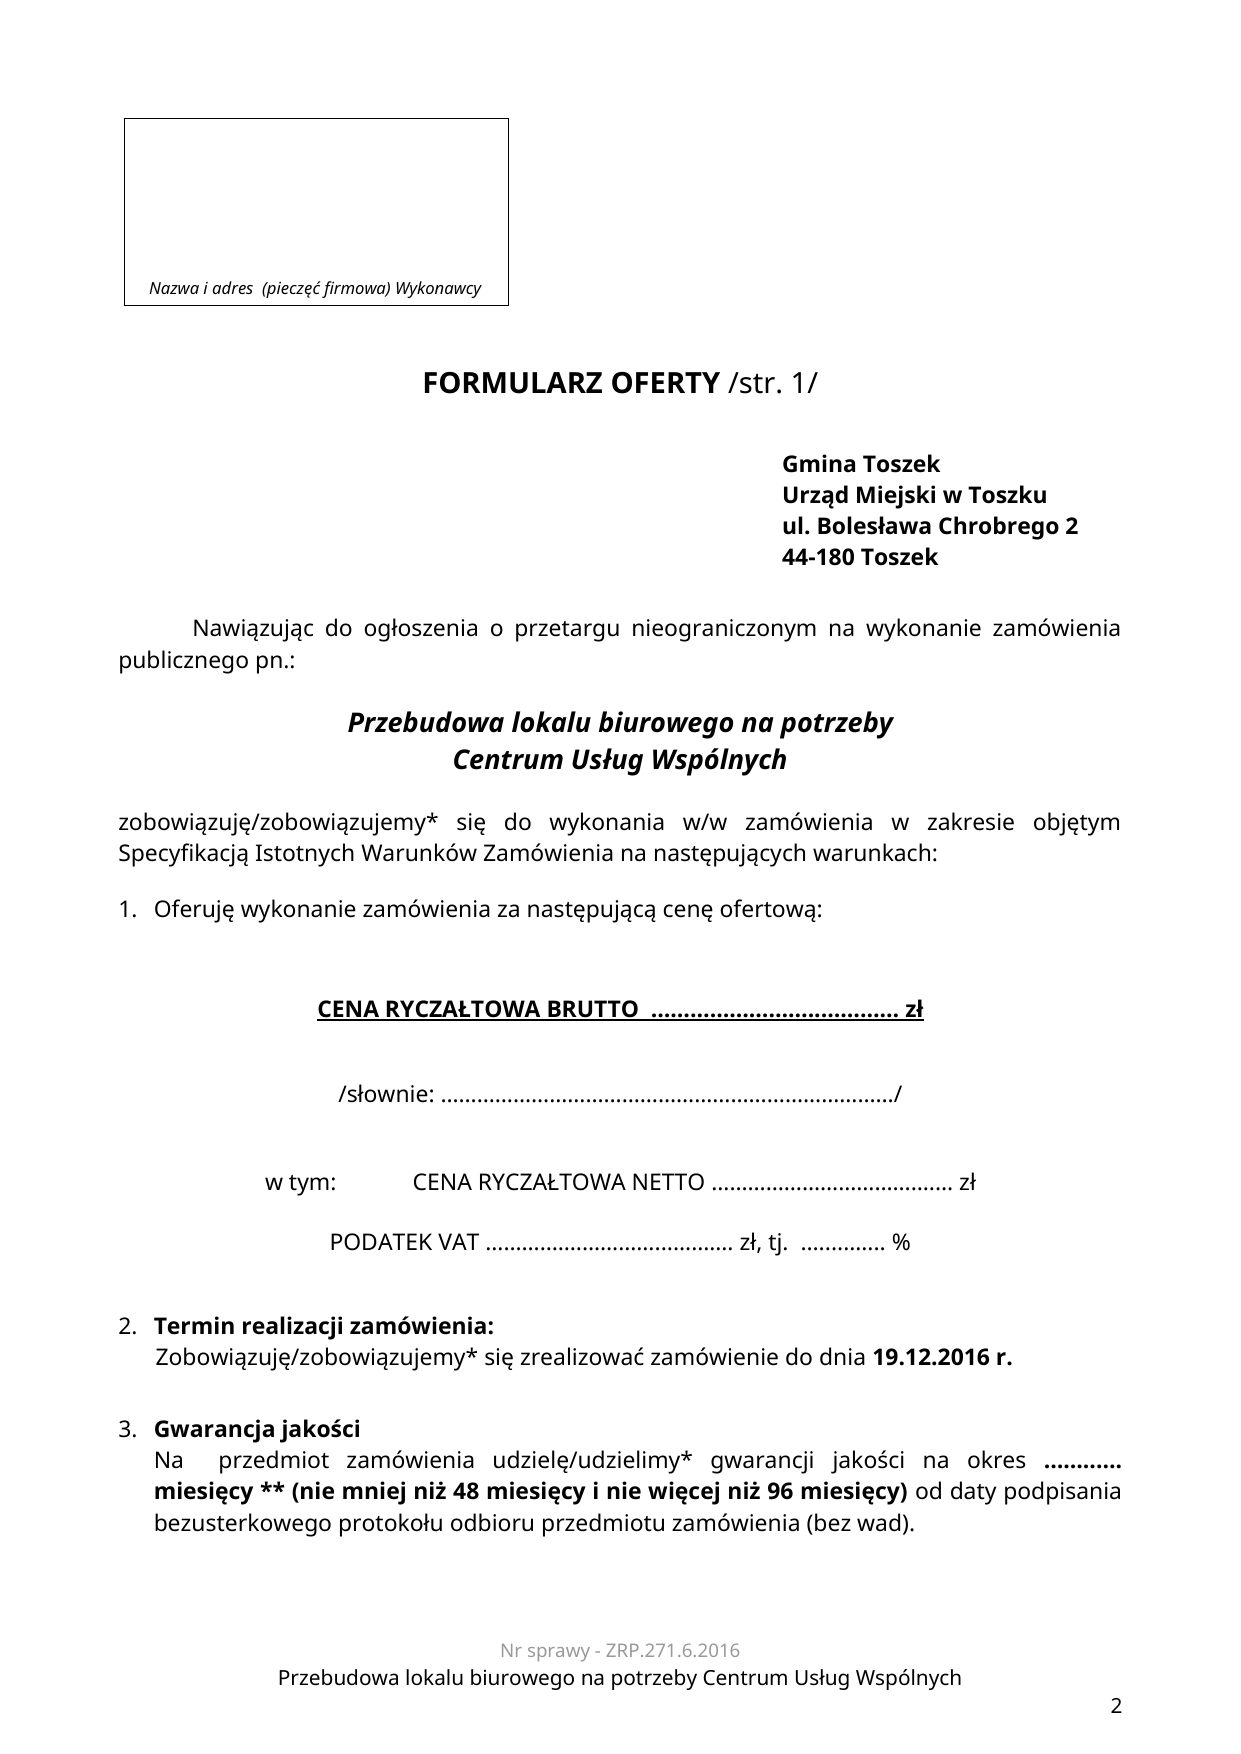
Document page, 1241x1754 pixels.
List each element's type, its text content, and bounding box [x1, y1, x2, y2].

text Gmina Toszek [708, 447, 1122, 479]
text Nawiązując do ogłoszenia o przetargu nieograniczonym na wykonanie zamówienia publicznego pn.: [118, 612, 1122, 675]
text Zobowiązuję/zobowiązujemy* się zrealizować zamówienie do dnia 19.12.2016 r. [153, 1341, 1122, 1373]
list Gwarancja jakości [118, 1413, 1122, 1444]
list PODATEK VAT ……….………………...….…… zł, tj. .…...….... % [118, 1226, 1122, 1257]
text Na przedmiot zamówienia udzielę/udzielimy* gwarancji jakości na okres ……..…. miesięcy ** (nie mniej niż 48 miesięcy i nie więcej niż 96 miesięcy) od daty podpisania bezusterkowego protokołu odbioru przedmiotu zamówienia (bez wad). [153, 1444, 1122, 1538]
text zobowiązuję/zobowiązujemy* się do wykonania w/w zamówienia w zakresie objętym Specyfikacją Istotnych Warunków Zamówienia na następujących warunkach: [118, 805, 1122, 868]
list CENA RYCZAŁTOWA BRUTTO ……………………..………… zł [118, 993, 1122, 1024]
text Przebudowa lokalu biurowego na potrzeby [118, 703, 1122, 740]
list Oferuję wykonanie zamówienia za następującą cenę ofertową: [118, 893, 1122, 925]
text FORMULARZ OFERTY /str. 1/ [118, 362, 1122, 402]
text 44-180 Toszek [708, 541, 1122, 572]
table_header Nazwa i adres (pieczęć firmowa) Wykonawcy [125, 119, 508, 305]
list w tym: CENA RYCZAŁTOWA NETTO ……………………………….… zł [118, 1166, 1122, 1198]
text Centrum Usług Wspólnych [118, 740, 1122, 777]
text Urząd Miejski w Toszku [782, 479, 1122, 510]
list /słownie: …………………………………………………………………/ [118, 1077, 1122, 1109]
text ul. Bolesława Chrobrego 2 [708, 510, 1122, 541]
list Termin realizacji zamówienia: [118, 1310, 1122, 1341]
